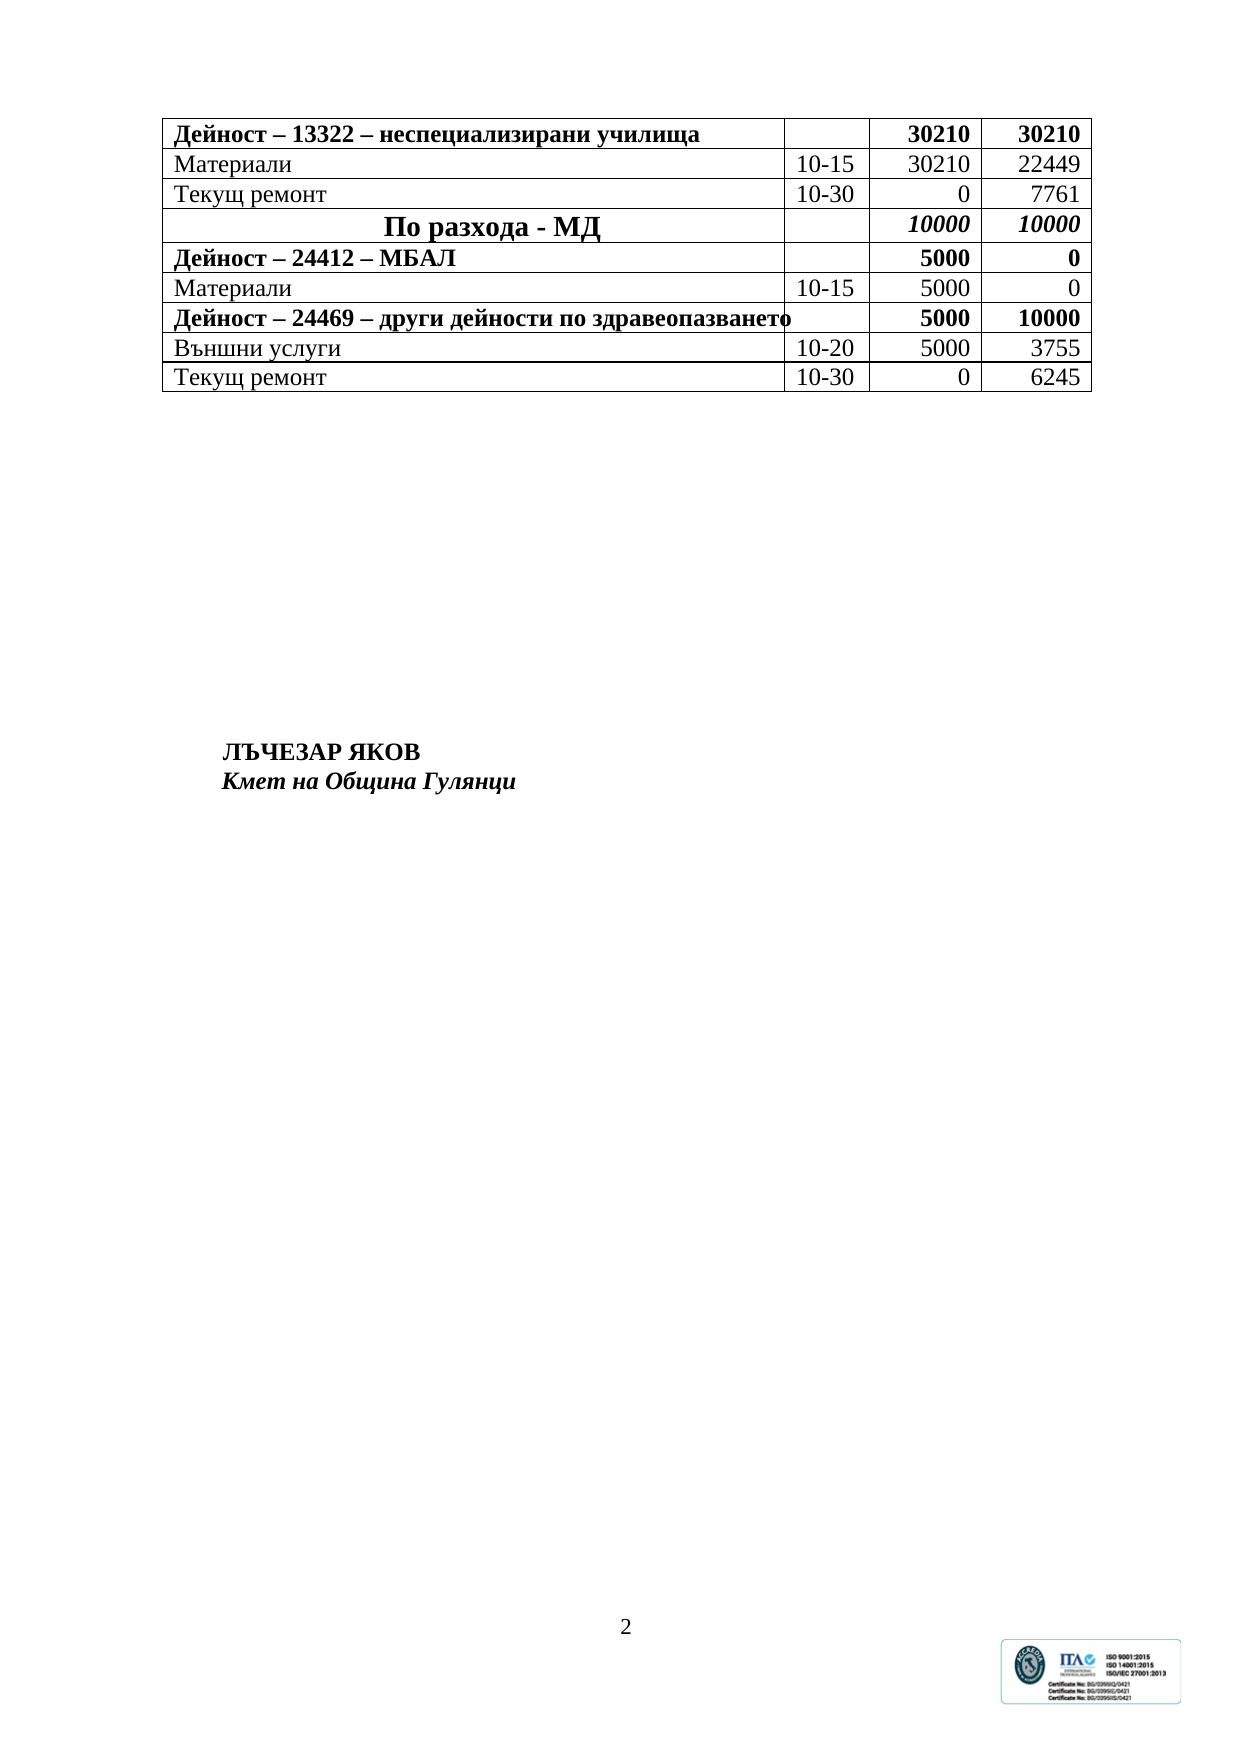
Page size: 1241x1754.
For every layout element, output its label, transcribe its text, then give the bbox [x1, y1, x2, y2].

table_cell [785, 243, 869, 272]
table_cell 5000 [870, 273, 981, 302]
table_cell Текущ ремонт [163, 363, 784, 391]
table_cell Външни услуги [163, 333, 784, 361]
table_cell Дейност – 24412 – МБАЛ [163, 243, 784, 272]
table_cell 10-15 [785, 149, 869, 178]
table_cell [785, 303, 869, 332]
table_cell 3755 [982, 333, 1091, 361]
text Кмет на Община Гулянци [148, 766, 1093, 795]
table_cell 0 [982, 243, 1091, 272]
text ЛЪЧЕЗАР ЯКОВ [148, 737, 1093, 766]
table_cell [785, 119, 869, 148]
table_cell 5000 [870, 303, 981, 332]
table_cell 10000 [982, 209, 1091, 242]
table_cell 10-15 [785, 273, 869, 302]
table_cell 7761 [982, 179, 1091, 208]
table_cell Дейност – 24469 – други дейности по здравеопазването [163, 303, 784, 332]
table_cell Дейност – 13322 – неспециализирани училища [163, 119, 784, 148]
table_cell По разхода - МД [163, 209, 784, 242]
table_cell 6245 [982, 363, 1091, 391]
table_cell 5000 [870, 333, 981, 361]
table_cell 0 [870, 363, 981, 391]
table_cell 10-30 [785, 363, 869, 391]
table_cell Материали [163, 149, 784, 178]
table_cell 30210 [870, 149, 981, 178]
table_cell 0 [982, 273, 1091, 302]
table_cell 10000 [870, 209, 981, 242]
table_cell 5000 [870, 243, 981, 272]
table_cell [785, 209, 869, 242]
picture [998, 1639, 1182, 1706]
table_cell 10000 [982, 303, 1091, 332]
table_cell 10-30 [785, 179, 869, 208]
table_cell Материали [163, 273, 784, 302]
table_cell 22449 [982, 149, 1091, 178]
table_cell 10-20 [785, 333, 869, 361]
table_cell 0 [870, 179, 981, 208]
table_cell 30210 [982, 119, 1091, 148]
table_cell 30210 [870, 119, 981, 148]
table_cell Текущ ремонт [163, 179, 784, 208]
